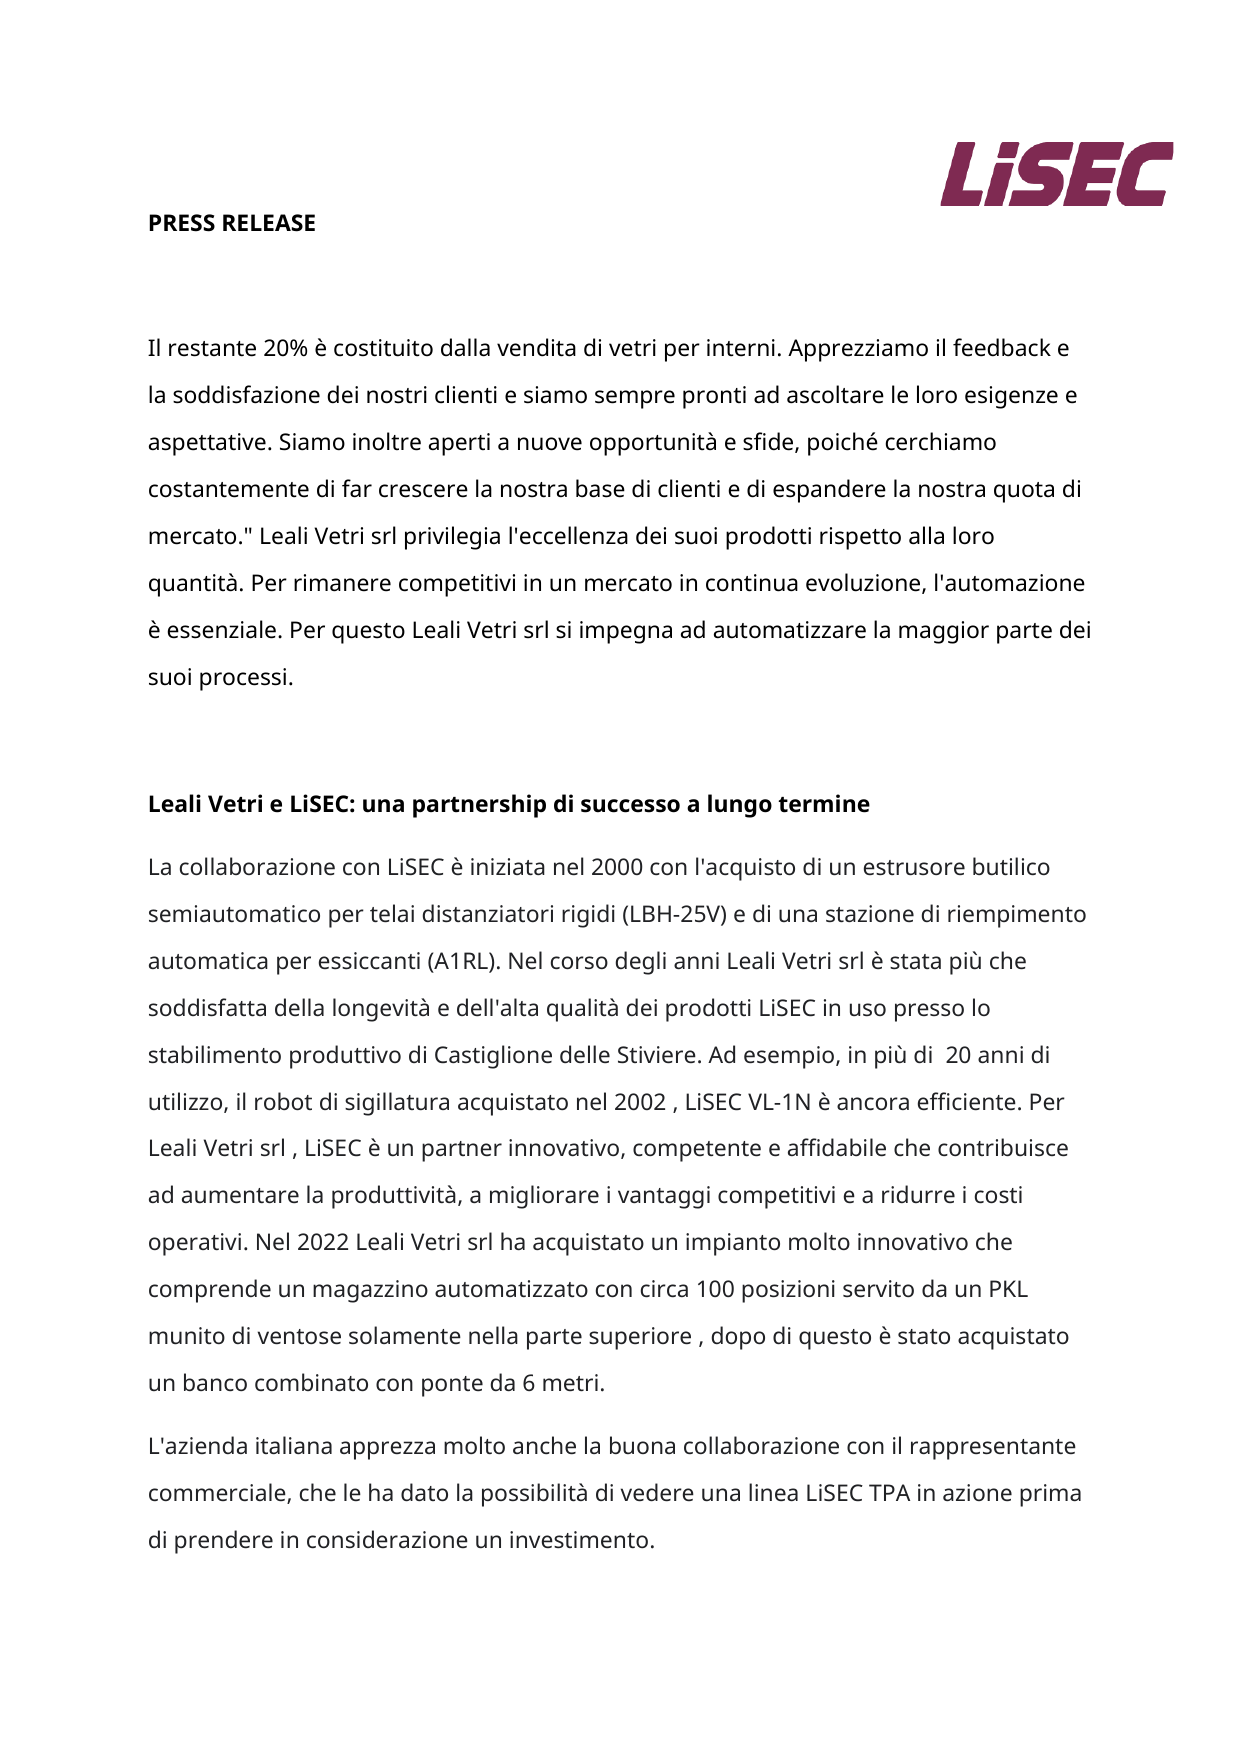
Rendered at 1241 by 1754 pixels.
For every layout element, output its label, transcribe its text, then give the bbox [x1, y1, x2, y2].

text La collaborazione con LiSEC è iniziata nel 2000 con l'acquisto di un estrusore butilico semiautomatico per telai distanziatori rigidi (LBH-25V) e di una stazione di riempimento automatica per essiccanti (A1RL). Nel corso degli anni Leali Vetri srl è stata più che soddisfatta della longevità e dell'alta qualità dei prodotti LiSEC in uso presso lo stabilimento produttivo di Castiglione delle Stiviere. Ad esempio, in più di 20 anni di utilizzo, il robot di sigillatura acquistato nel 2002 , LiSEC VL-1N è ancora efficiente. Per Leali Vetri srl , LiSEC è un partner innovativo, competente e affidabile che contribuisce ad aumentare la produttività, a migliorare i vantaggi competitivi e a ridurre i costi operativi. Nel 2022 Leali Vetri srl ha acquistato un impianto molto innovativo che comprende un magazzino automatizzato con circa 100 posizioni servito da un PKL munito di ventose solamente nella parte superiore , dopo di questo è stato acquistato un banco combinato con ponte da 6 metri. [148, 851, 1093, 1398]
text L'azienda italiana apprezza molto anche la buona collaborazione con il rappresentante commerciale, che le ha dato la possibilità di vedere una linea LiSEC TPA in azione prima di prendere in considerazione un investimento. [148, 1430, 1093, 1555]
picture [939, 142, 1173, 205]
text Leali Vetri e LiSEC: una partnership di successo a lungo termine [148, 787, 1093, 819]
